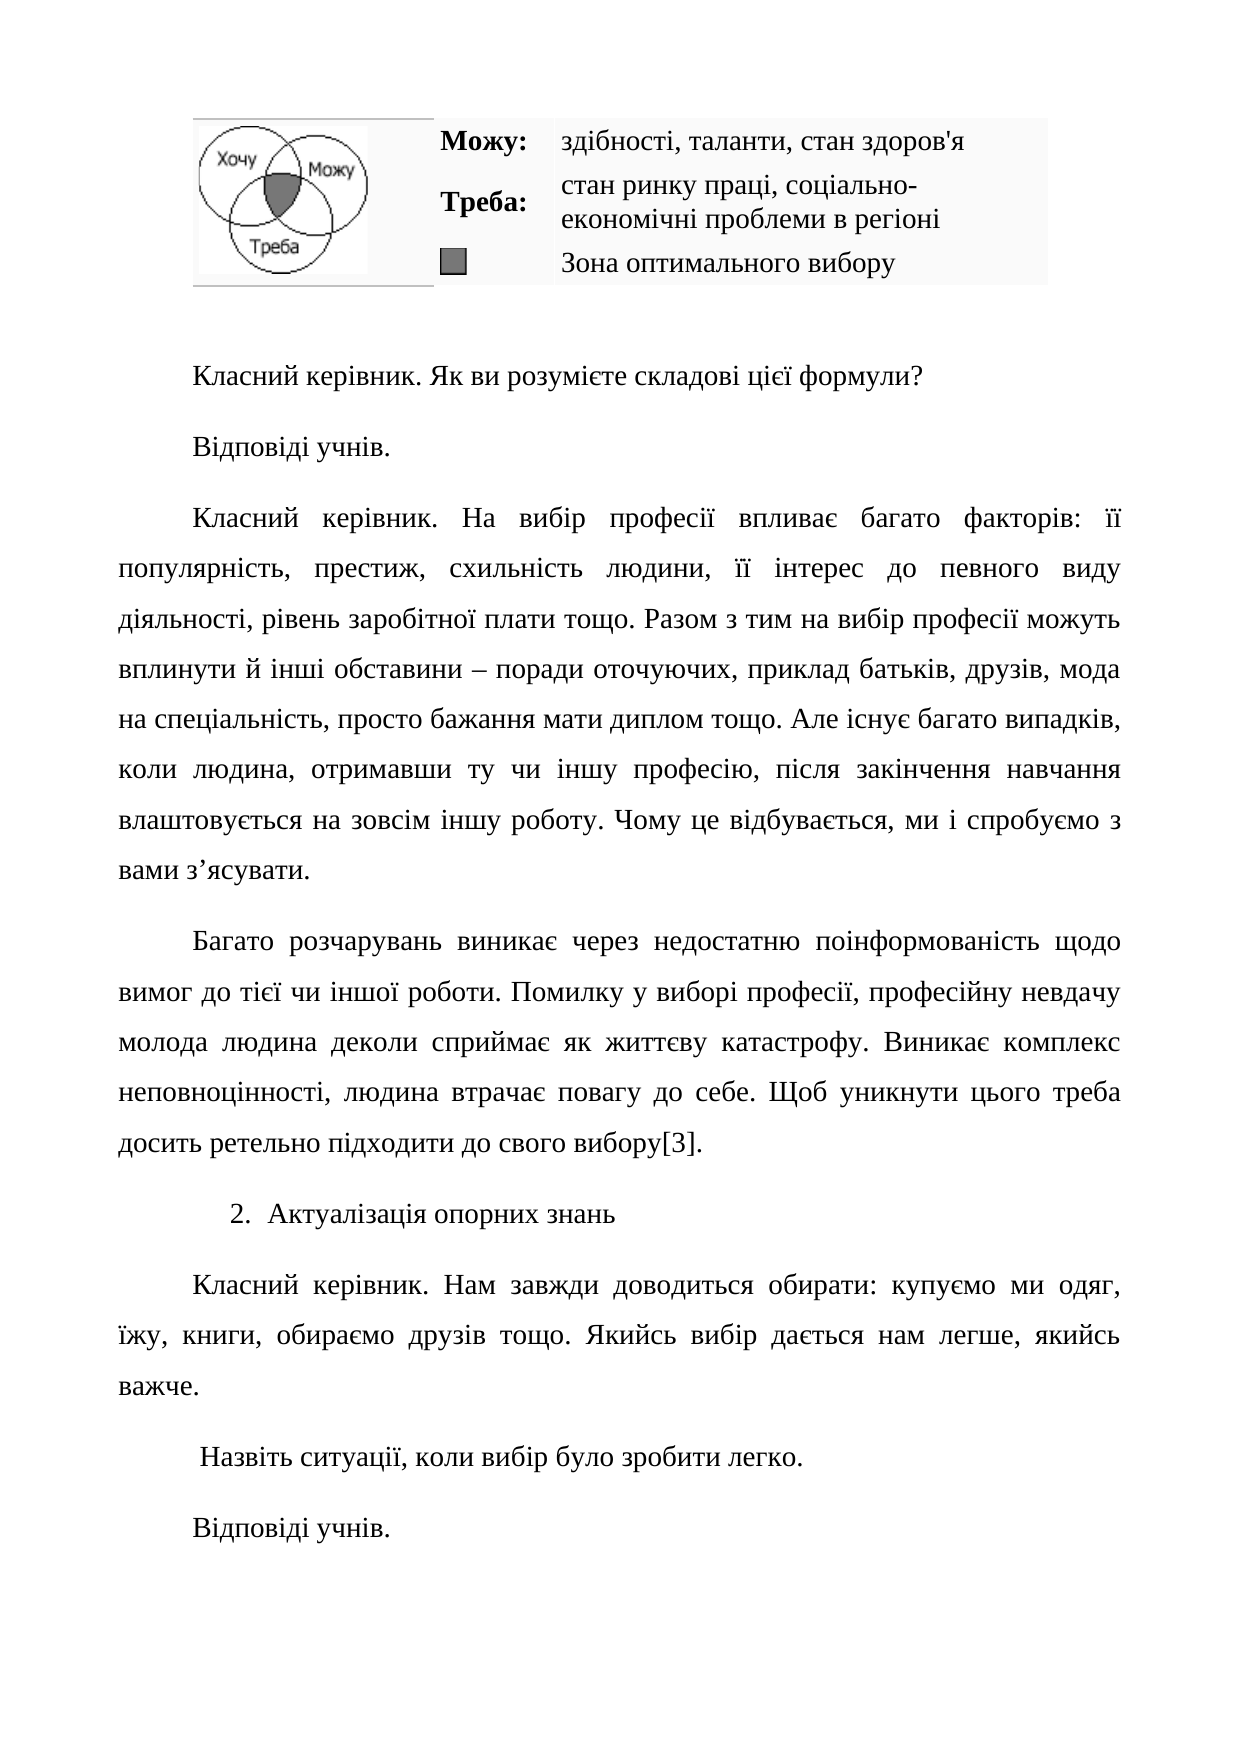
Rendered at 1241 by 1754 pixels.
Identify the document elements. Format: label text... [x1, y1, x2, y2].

table_cell Зона оптимального вибору [555, 241, 1048, 285]
table_cell Треба: [434, 163, 554, 241]
text Класний керівник. На вибір професії впливає багато факторів: її популярність, престиж, схильність людини, її інтерес до певного виду діяльності, рівень заробітної плати тощо. Разом з тим на вибір професії можуть вплинути й інші обставини – поради оточуючих, приклад батьків, друзів, мода на спеціальність, просто бажання мати диплом тощо. Але існує багато випадків, коли людина, отримавши ту чи іншу професію, після закінчення навчання влаштовується на зовсім іншу роботу. Чому це відбувається, ми і спробуємо з вами з’ясувати. [118, 500, 1122, 886]
text Відповіді учнів. [118, 429, 1122, 462]
table_cell здібності, таланти, стан здоров'я [555, 118, 1048, 163]
table_header [193, 120, 434, 285]
picture [440, 248, 467, 275]
table_cell Можу: [434, 118, 554, 163]
text Класний керівник. Як ви розумієте складові цієї формули? [118, 358, 1122, 391]
table_cell [434, 241, 554, 285]
text Назвіть ситуації, коли вибір було зробити легко. [118, 1439, 1122, 1472]
picture [198, 126, 368, 274]
text Відповіді учнів. [118, 1510, 1122, 1543]
text Багато розчарувань виникає через недостатню поінформованість щодо вимог до тієї чи іншої роботи. Помилку у виборі професії, професійну невдачу молода людина деколи сприймає як життєву катастрофу. Виникає комплекс неповноцінності, людина втрачає повагу до себе. Щоб уникнути цього треба досить ретельно підходити до свого вибору[3]. [118, 923, 1122, 1158]
table_cell стан ринку праці, соціально-економічні проблеми в регіоні [555, 163, 1048, 241]
list Актуалізація опорних знань [229, 1196, 1122, 1229]
text Класний керівник. Нам завжди доводиться обирати: купуємо ми одяг, їжу, книги, обираємо друзів тощо. Якийсь вибір дається нам легше, якийсь важче. [118, 1267, 1122, 1401]
